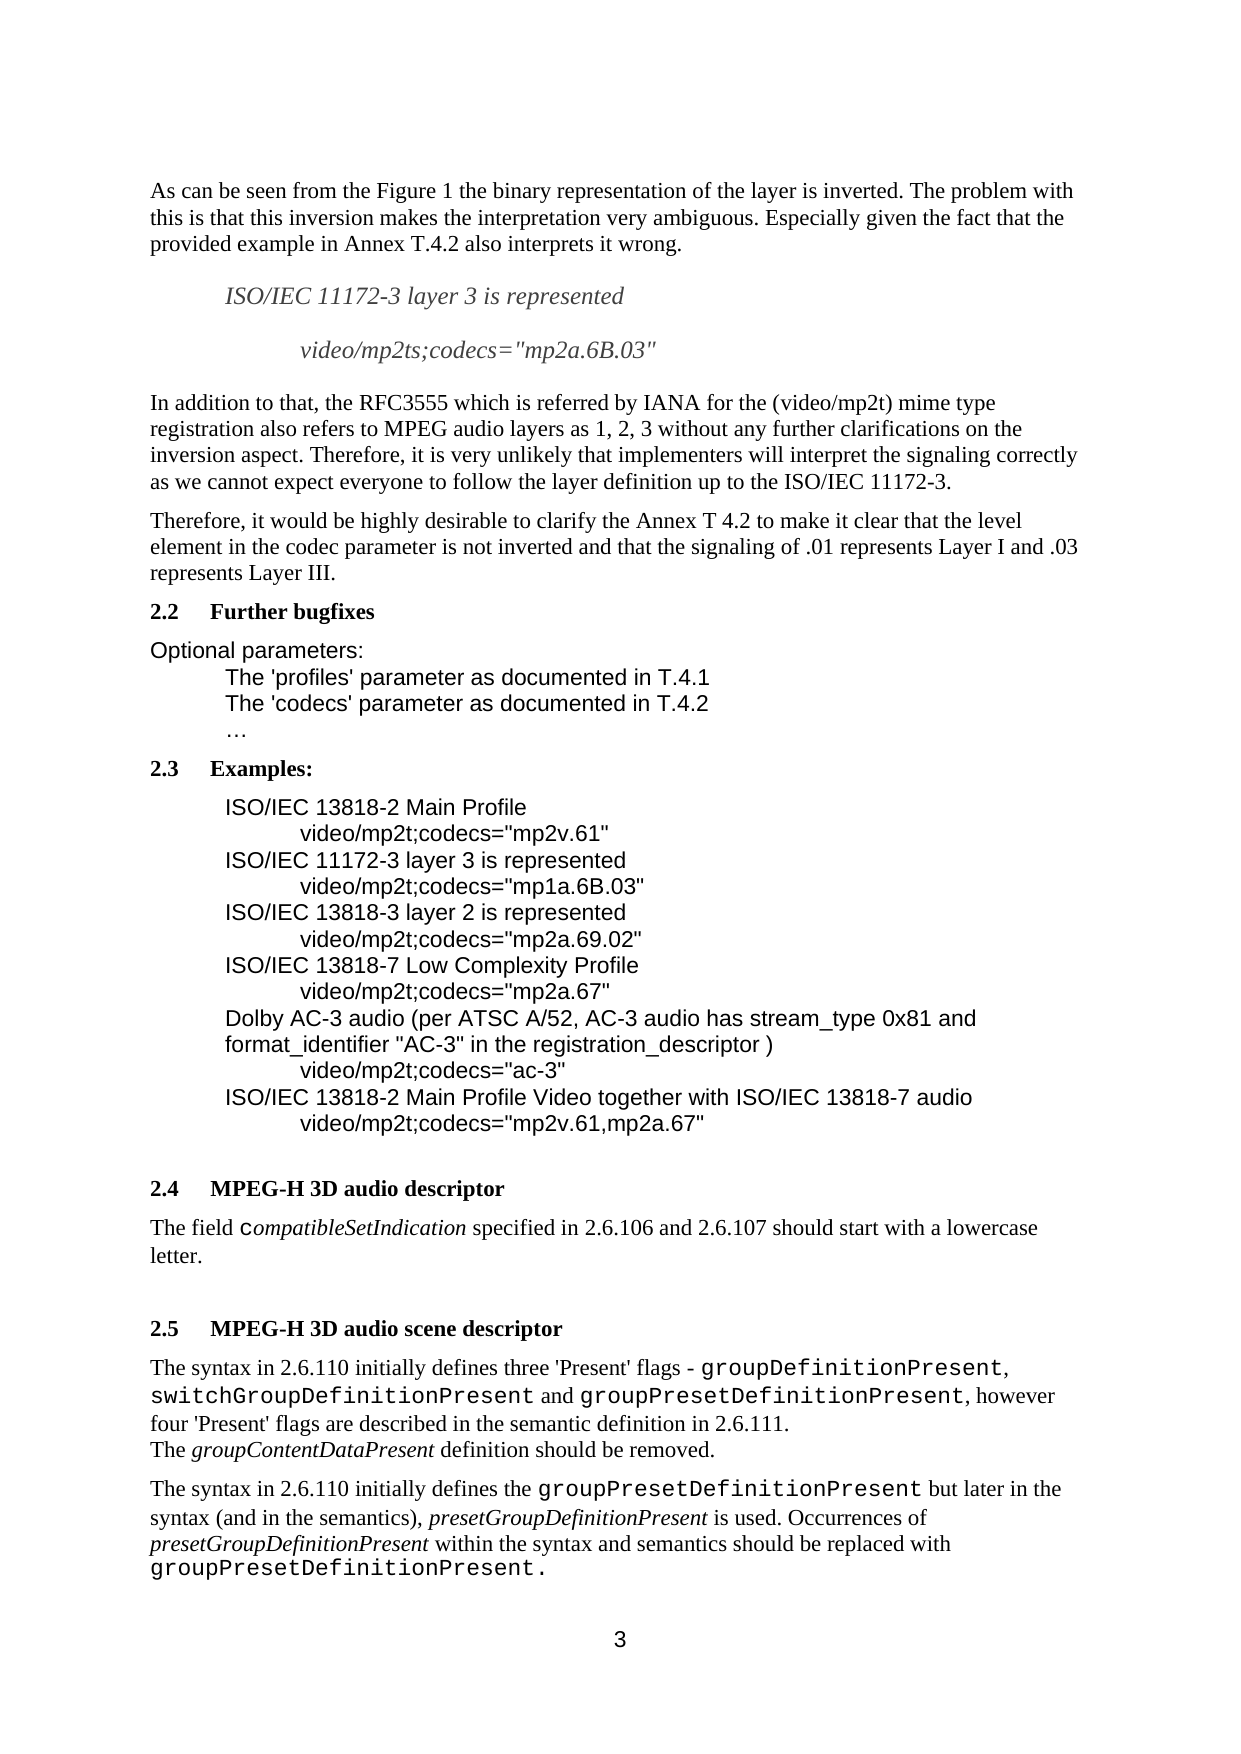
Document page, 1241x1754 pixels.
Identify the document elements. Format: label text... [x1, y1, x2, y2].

text In addition to that, the RFC3555 which is referred by IANA for the (video/mp2t) mime type registration also refers to MPEG audio layers as 1, 2, 3 without any further clarifications on the inversion aspect. Therefore, it is very unlikely that implementers will interpret the signaling correctly as we cannot expect everyone to follow the layer definition up to the ISO/IEC 11172-3. [150, 389, 1090, 494]
text ISO/IEC 11172-3 layer 3 is represented [225, 847, 1090, 873]
text Dolby AC-3 audio (per ATSC A/52, AC-3 audio has stream_type 0x81 and format_identifier "AC-3" in the registration_descriptor ) [225, 1005, 1090, 1057]
text The 'profiles' parameter as documented in T.4.1 [225, 663, 1090, 690]
text ISO/IEC 11172-3 layer 3 is represented [225, 281, 1000, 310]
text The syntax in 2.6.110 initially defines the groupPresetDefinitionPresent but later in the syntax (and in the semantics), presetGroupDefinitionPresent is used. Occurrences of presetGroupDefinitionPresent within the syntax and semantics should be replaced with groupPresetDefinitionPresent. [150, 1475, 1090, 1582]
subtitle Further bugfixes [150, 598, 1090, 624]
subtitle MPEG-H 3D audio scene descriptor [150, 1315, 1090, 1341]
text video/mp2t;codecs="ac-3" [225, 1057, 1090, 1084]
text … [225, 716, 1090, 742]
text video/mp2ts;codecs="mp2a.6B.03" [225, 335, 1000, 364]
text ISO/IEC 13818-3 layer 2 is represented [225, 899, 1090, 926]
text The syntax in 2.6.110 initially defines three 'Present' flags - groupDefinitionPresent, switchGroupDefinitionPresent and groupPresetDefinitionPresent, however four 'Present' flags are described in the semantic definition in 2.6.111. The groupContentDataPresent definition should be removed. [150, 1354, 1090, 1463]
text The field compatibleSetIndication specified in 2.6.106 and 2.6.107 should start with a lowercase letter. [150, 1214, 1090, 1269]
text As can be seen from the Figure 1 the binary representation of the layer is inverted. The problem with this is that this inversion makes the interpretation very ambiguous. Especially given the fact that the provided example in Annex T.4.2 also interprets it wrong. [150, 177, 1090, 256]
text ISO/IEC 13818-2 Main Profile Video together with ISO/IEC 13818-7 audio [225, 1084, 1090, 1110]
text Therefore, it would be highly desirable to clarify the Annex T 4.2 to make it clear that the level element in the codec parameter is not inverted and that the signaling of .01 represents Layer I and .03 represents Layer III. [150, 507, 1090, 586]
text ISO/IEC 13818-7 Low Complexity Profile [225, 952, 1090, 978]
subtitle Examples: [150, 755, 1090, 781]
text ISO/IEC 13818-2 Main Profile [225, 794, 1090, 820]
text video/mp2t;codecs="mp1a.6B.03" [225, 873, 1090, 899]
subtitle MPEG-H 3D audio descriptor [150, 1175, 1090, 1202]
text Optional parameters: [150, 637, 1090, 663]
text video/mp2t;codecs="mp2a.67" [225, 978, 1090, 1005]
text video/mp2t;codecs="mp2v.61" [225, 820, 1090, 847]
text video/mp2t;codecs="mp2a.69.02" [225, 926, 1090, 952]
text The 'codecs' parameter as documented in T.4.2 [225, 690, 1090, 716]
text video/mp2t;codecs="mp2v.61,mp2a.67" [225, 1110, 1090, 1136]
